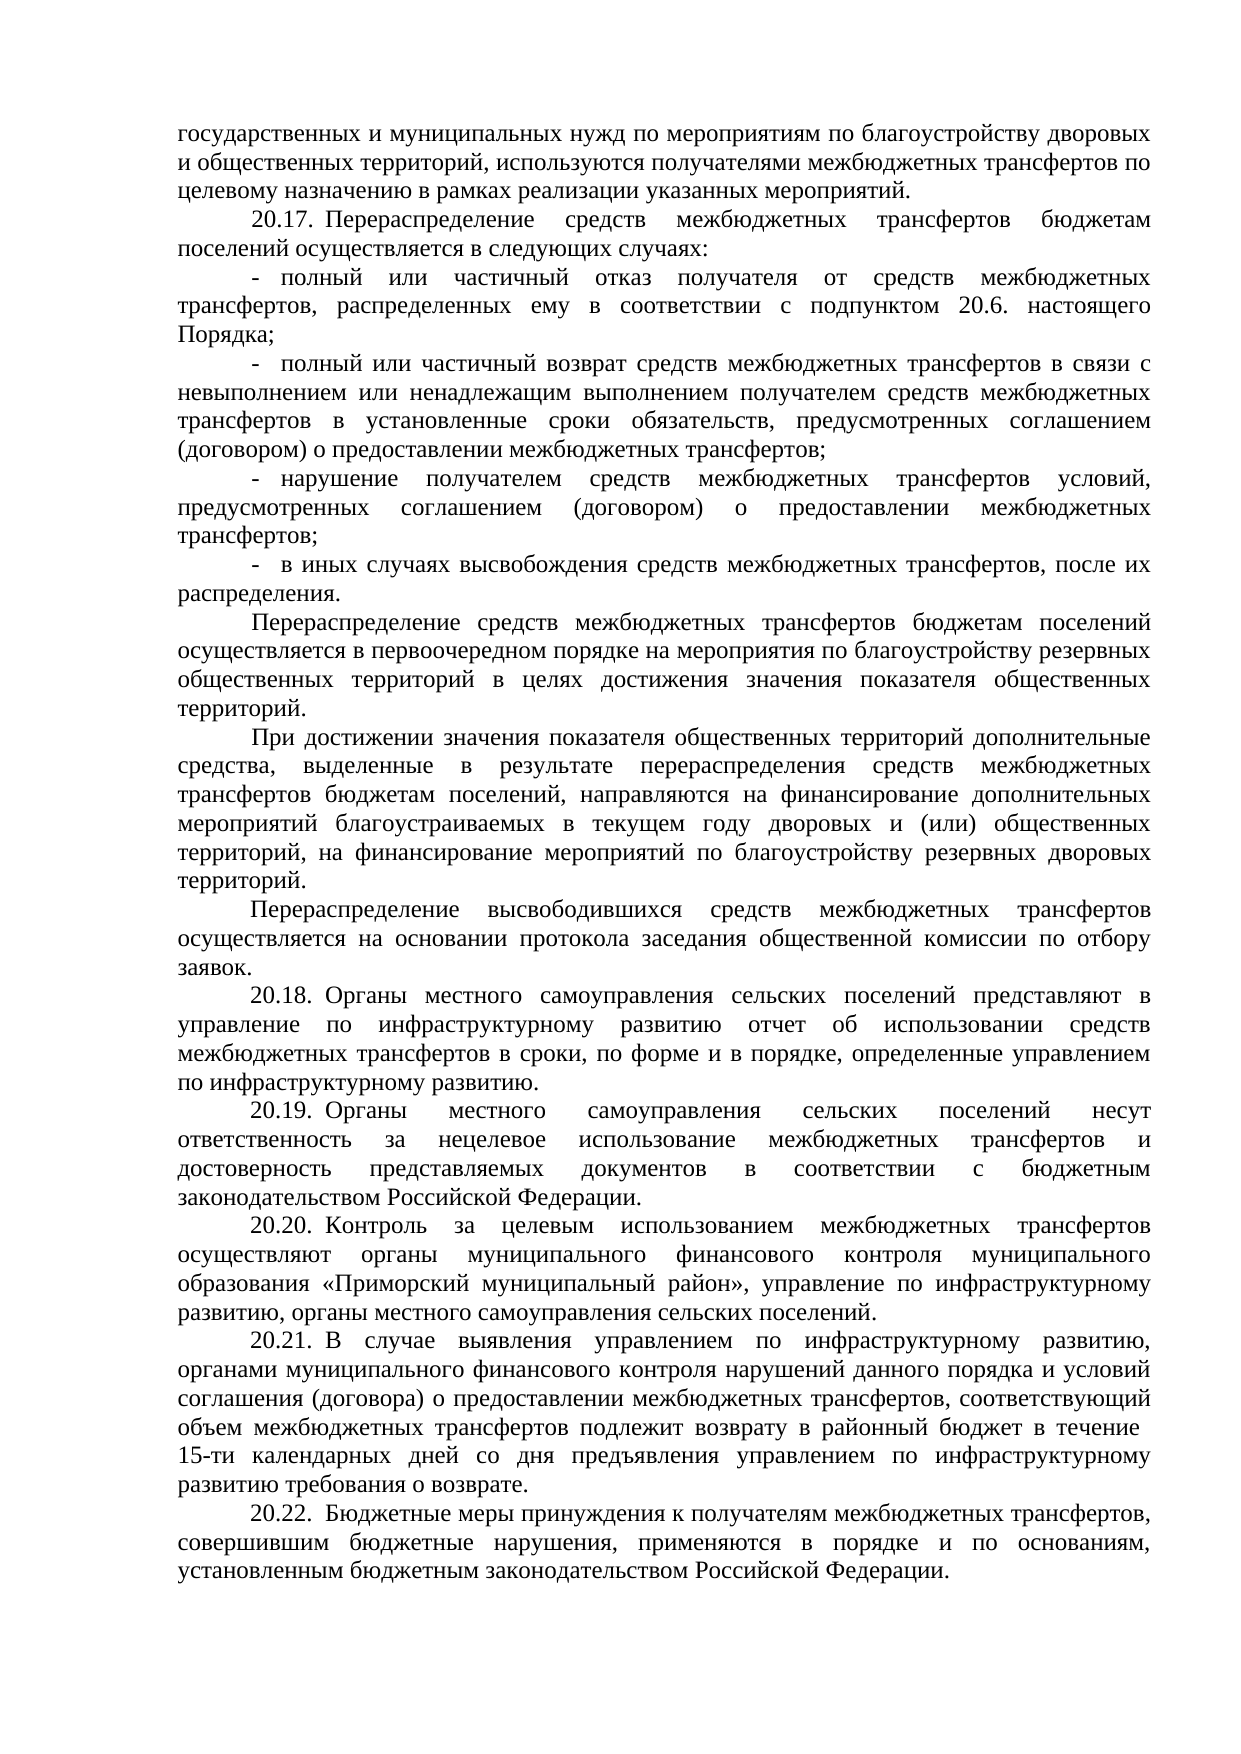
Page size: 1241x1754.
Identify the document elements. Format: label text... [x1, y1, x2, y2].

list 20.21. В случае выявления управлением по инфраструктурному развитию, органами муниципального финансового контроля нарушений данного порядка и условий соглашения (договора) о предоставлении межбюджетных трансфертов, соответствующий объем межбюджетных трансфертов подлежит возврату в районный бюджет в течение 15-ти календарных дней со дня предъявления управлением по инфраструктурному развитию требования о возврате. [177, 1326, 1152, 1498]
text - полный или частичный возврат средств межбюджетных трансфертов в связи с невыполнением или ненадлежащим выполнением получателем средств межбюджетных трансфертов в установленные сроки обязательств, предусмотренных соглашением (договором) о предоставлении межбюджетных трансфертов; [177, 348, 1152, 463]
text При достижении значения показателя общественных территорий дополнительные средства, выделенные в результате перераспределения средств межбюджетных трансфертов бюджетам поселений, направляются на финансирование дополнительных мероприятий благоустраиваемых в текущем году дворовых и (или) общественных территорий, на финансирование мероприятий по благоустройству резервных дворовых территорий. [177, 722, 1152, 894]
text - нарушение получателем средств межбюджетных трансфертов условий, предусмотренных соглашением (договором) о предоставлении межбюджетных трансфертов; [177, 463, 1152, 549]
text Перераспределение средств межбюджетных трансфертов бюджетам поселений осуществляется в первоочередном порядке на мероприятия по благоустройству резервных общественных территорий в целях достижения значения показателя общественных территорий. [177, 607, 1152, 722]
list 20.20. Контроль за целевым использованием межбюджетных трансфертов осуществляют органы муниципального финансового контроля муниципального образования «Приморский муниципальный район», управление по инфраструктурному развитию, органы местного самоуправления сельских поселений. [177, 1211, 1152, 1326]
list Перераспределение высвободившихся средств межбюджетных трансфертов осуществляется на основании протокола заседания общественной комиссии по отбору заявок. [177, 894, 1152, 981]
list 20.19. Органы местного самоуправления сельских поселений несут ответственность за нецелевое использование межбюджетных трансфертов и достоверность представляемых документов в соответствии с бюджетным законодательством Российской Федерации. [177, 1096, 1152, 1211]
list 20.18. Органы местного самоуправления сельских поселений представляют в управление по инфраструктурному развитию отчет об использовании средств межбюджетных трансфертов в сроки, по форме и в порядке, определенные управлением по инфраструктурному развитию. [177, 981, 1152, 1096]
text - полный или частичный отказ получателя от средств межбюджетных трансфертов, распределенных ему в соответствии с подпунктом 20.6. настоящего Порядка; [177, 262, 1152, 348]
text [177, 118, 1152, 204]
text 20.17. Перераспределение средств межбюджетных трансфертов бюджетам поселений осуществляется в следующих случаях: [177, 204, 1152, 262]
text - в иных случаях высвобождения средств межбюджетных трансфертов, после их распределения. [177, 549, 1152, 607]
list 20.22. Бюджетные меры принуждения к получателям межбюджетных трансфертов, совершившим бюджетные нарушения, применяются в порядке и по основаниям, установленным бюджетным законодательством Российской Федерации. [177, 1498, 1152, 1584]
